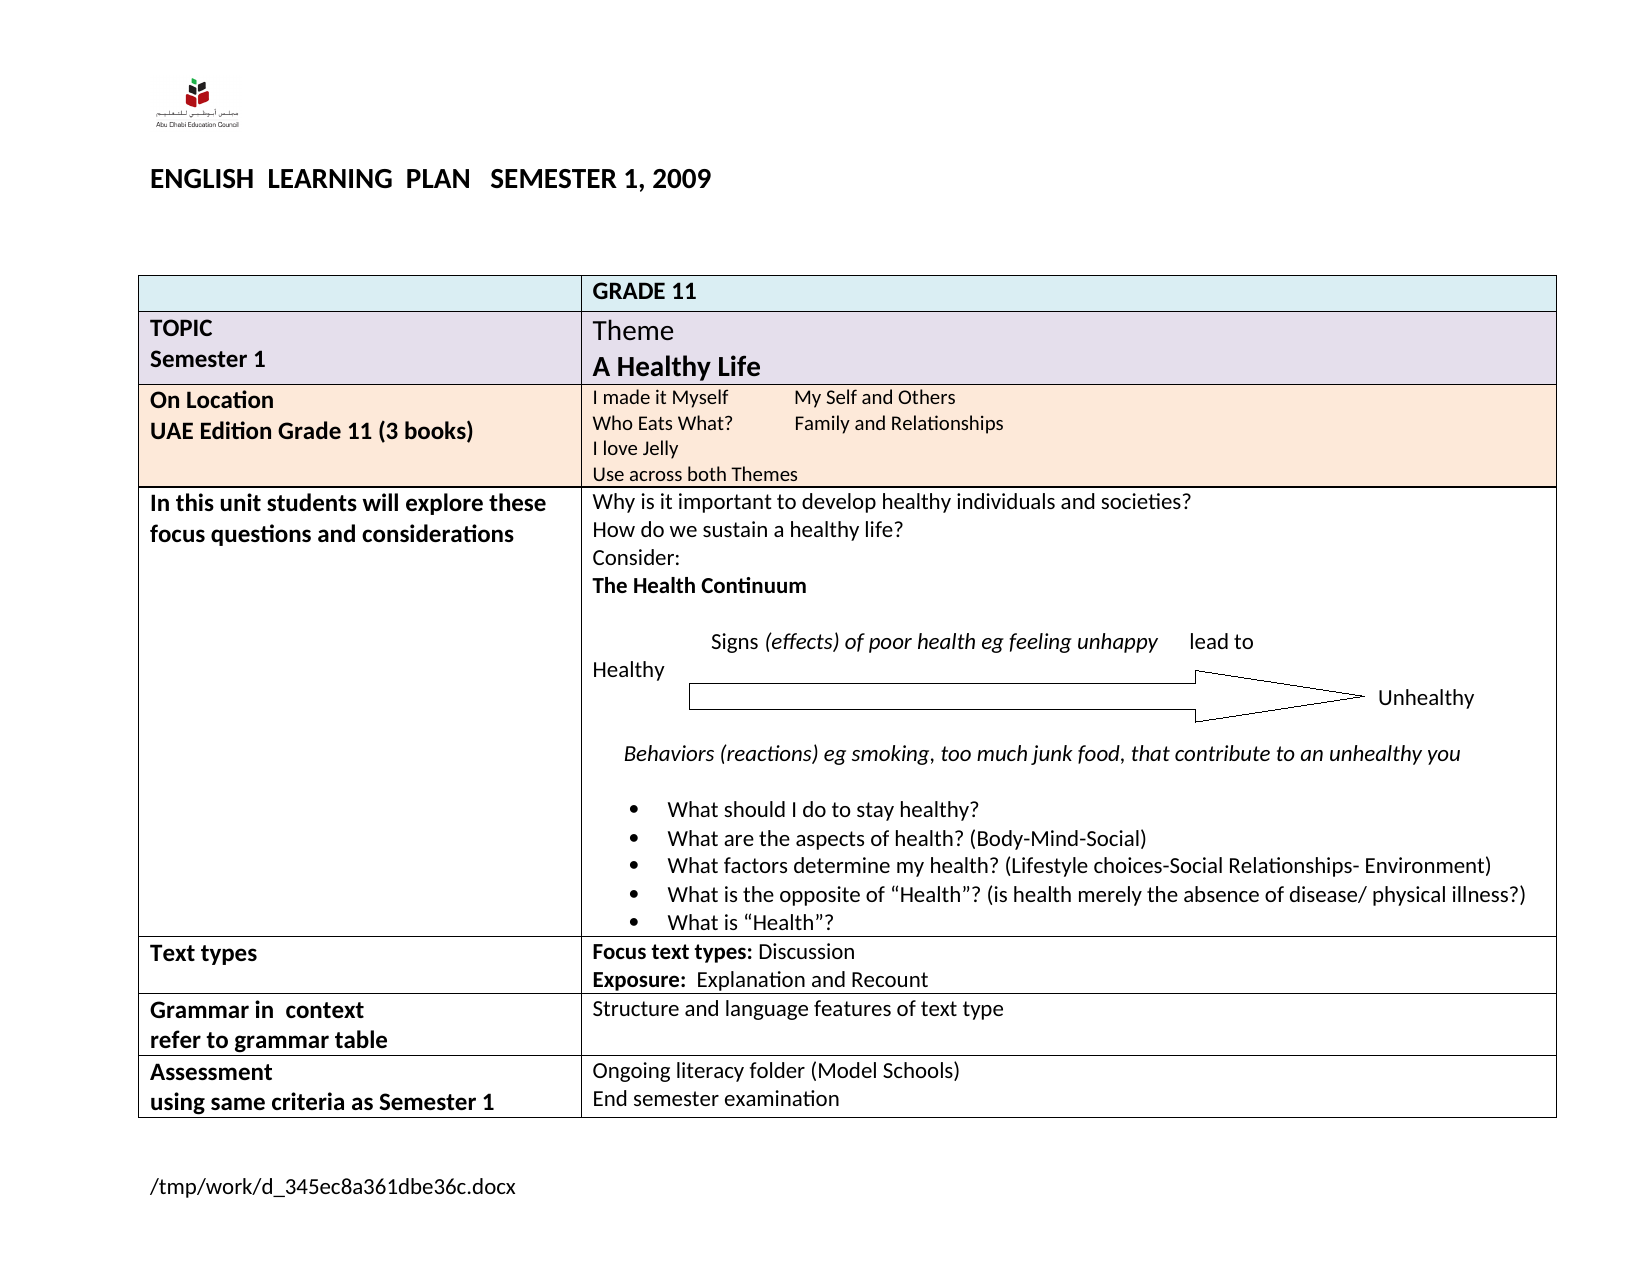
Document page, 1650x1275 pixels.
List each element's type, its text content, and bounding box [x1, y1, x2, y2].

table_header GRADE 11 [582, 276, 1556, 311]
table_cell Structure and language features of text type [582, 994, 1556, 1055]
table_cell TOPIC Semester 1 [139, 312, 581, 384]
picture [150, 75, 243, 132]
table_cell I made it Myself My Self and Others Who Eats What? Family and Relationships I love Jelly Use across both Themes [582, 385, 1556, 486]
table_cell Text types [139, 937, 581, 993]
table_header [139, 276, 581, 311]
table_cell Ongoing literacy folder (Model Schools) End semester examination [582, 1056, 1556, 1117]
table_cell Focus text types: Discussion Exposure: Explanation and Recount [582, 937, 1556, 993]
table_cell Grammar in context refer to grammar table [139, 994, 581, 1055]
text ENGLISH LEARNING PLAN SEMESTER 1, 2009 [150, 160, 1500, 196]
table_cell On Location UAE Edition Grade 11 (3 books) [139, 385, 581, 486]
table_cell In this unit students will explore these focus questions and considerations [139, 488, 581, 936]
table_cell Why is it important to develop healthy individuals and societies? How do we sustain a healthy life? Consider: The Health Continuum Signs (effects) of poor health eg feeling unhappy lead to Healthy Unhealthy Behaviors (reactions) eg smoking, too much junk food, that contribute to an unhealthy you What should I do to stay healthy? What are the aspects of health? (Body-Mind-Social) What factors determine my health? (Lifestyle choices-Social Relationships- Environment) What is the opposite of “Health”? (is health merely the absence of disease/ physical illness?) What is “Health”? [582, 488, 1556, 936]
table_cell Theme A Healthy Life [582, 312, 1556, 384]
table_cell Assessment using same criteria as Semester 1 [139, 1056, 581, 1117]
